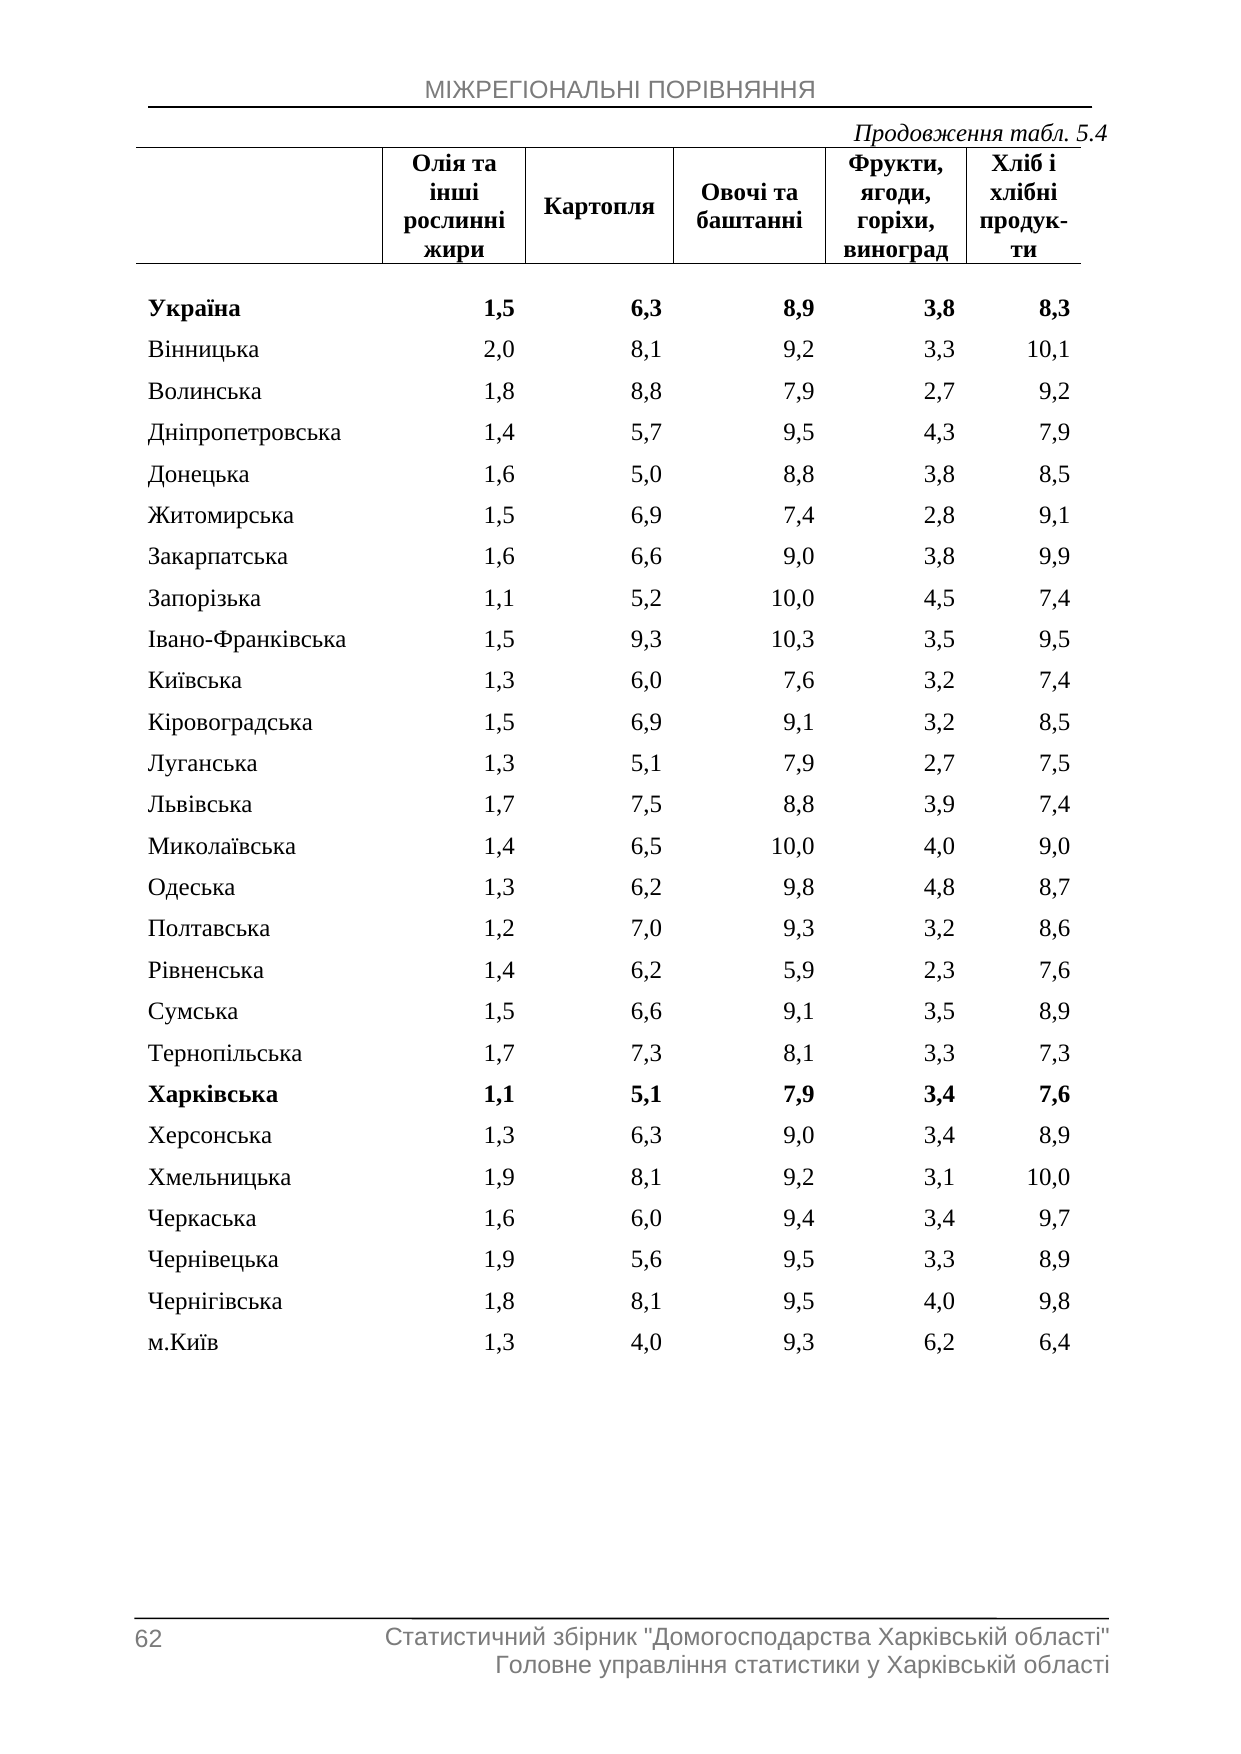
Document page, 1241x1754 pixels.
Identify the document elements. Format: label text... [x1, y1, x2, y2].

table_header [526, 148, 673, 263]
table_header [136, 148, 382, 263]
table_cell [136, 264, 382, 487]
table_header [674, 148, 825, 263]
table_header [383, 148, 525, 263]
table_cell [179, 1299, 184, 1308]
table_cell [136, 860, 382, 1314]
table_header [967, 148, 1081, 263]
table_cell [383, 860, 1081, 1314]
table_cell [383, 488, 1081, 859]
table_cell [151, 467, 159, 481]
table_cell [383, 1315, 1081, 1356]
text Продовження табл. 5.4 [148, 118, 1107, 147]
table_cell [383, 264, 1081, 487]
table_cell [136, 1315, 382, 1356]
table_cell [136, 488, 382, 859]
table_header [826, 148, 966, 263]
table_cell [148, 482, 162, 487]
